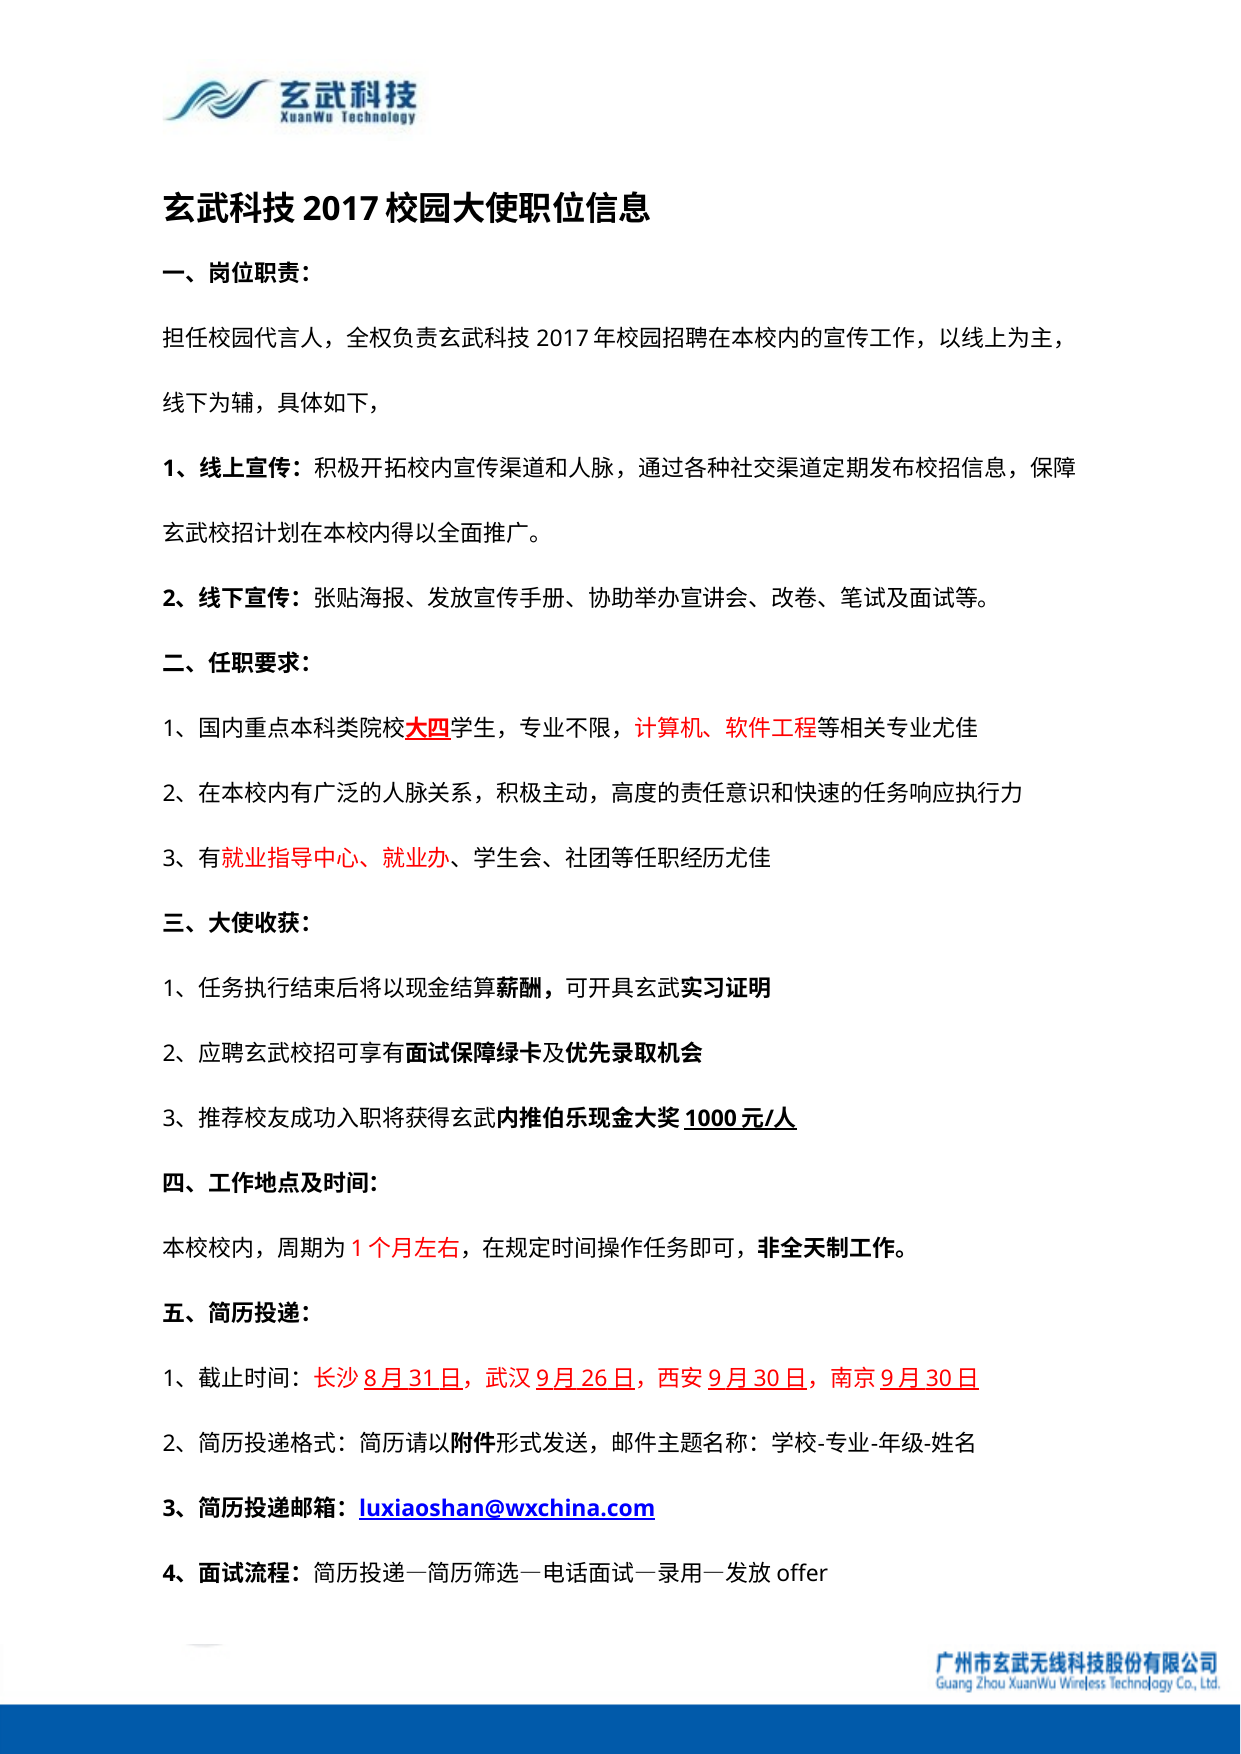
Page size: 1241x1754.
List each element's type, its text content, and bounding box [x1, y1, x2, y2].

picture [0, 1644, 1241, 1754]
text 2、在本校内有广泛的人脉关系，积极主动，高度的责任意识和快速的任务响应执行力 [162, 759, 1078, 824]
text 3、简历投递邮箱：luxiaoshan@wxchina.com [162, 1474, 1078, 1539]
text 担任校园代言人，全权负责玄武科技2017年校园招聘在本校内的宣传工作，以线上为主，线下为辅，具体如下， 1、线上宣传：积极开拓校内宣传渠道和人脉，通过各种社交渠道定期发布校招信息，保障玄武校招计划在本校内得以全面推广。 [162, 304, 1078, 564]
text 玄武科技2017校园大使职位信息 一、岗位职责： [162, 174, 1078, 304]
text 1、截止时间：长沙8月31日，武汉9月26日，西安9月30日，南京9月30日 [162, 1344, 1078, 1409]
picture [162, 59, 432, 141]
text 2、简历投递格式：简历请以附件形式发送，邮件主题名称：学校-专业-年级-姓名 [162, 1409, 1078, 1474]
text 四、工作地点及时间： [162, 1149, 1078, 1214]
text 2、应聘玄武校招可享有面试保障绿卡及优先录取机会 3、推荐校友成功入职将获得玄武内推伯乐现金大奖1000元/人 [162, 1019, 1078, 1149]
text 2、线下宣传：张贴海报、发放宣传手册、协助举办宣讲会、改卷、笔试及面试等。 二、任职要求： 1、国内重点本科类院校大四学生，专业不限，计算机、软件工程等相关专业尤佳 [162, 564, 1078, 759]
text 本校校内，周期为1个月左右，在规定时间操作任务即可，非全天制工作。 [162, 1214, 1078, 1279]
text 4、面试流程：简历投递—简历筛选—电话面试—录用—发放offer [162, 1539, 1078, 1604]
text 五、简历投递： [162, 1279, 1078, 1344]
text 3、有就业指导中心、就业办、学生会、社团等任职经历尤佳 三、大使收获： 1、任务执行结束后将以现金结算薪酬，可开具玄武实习证明 [162, 824, 1078, 1019]
